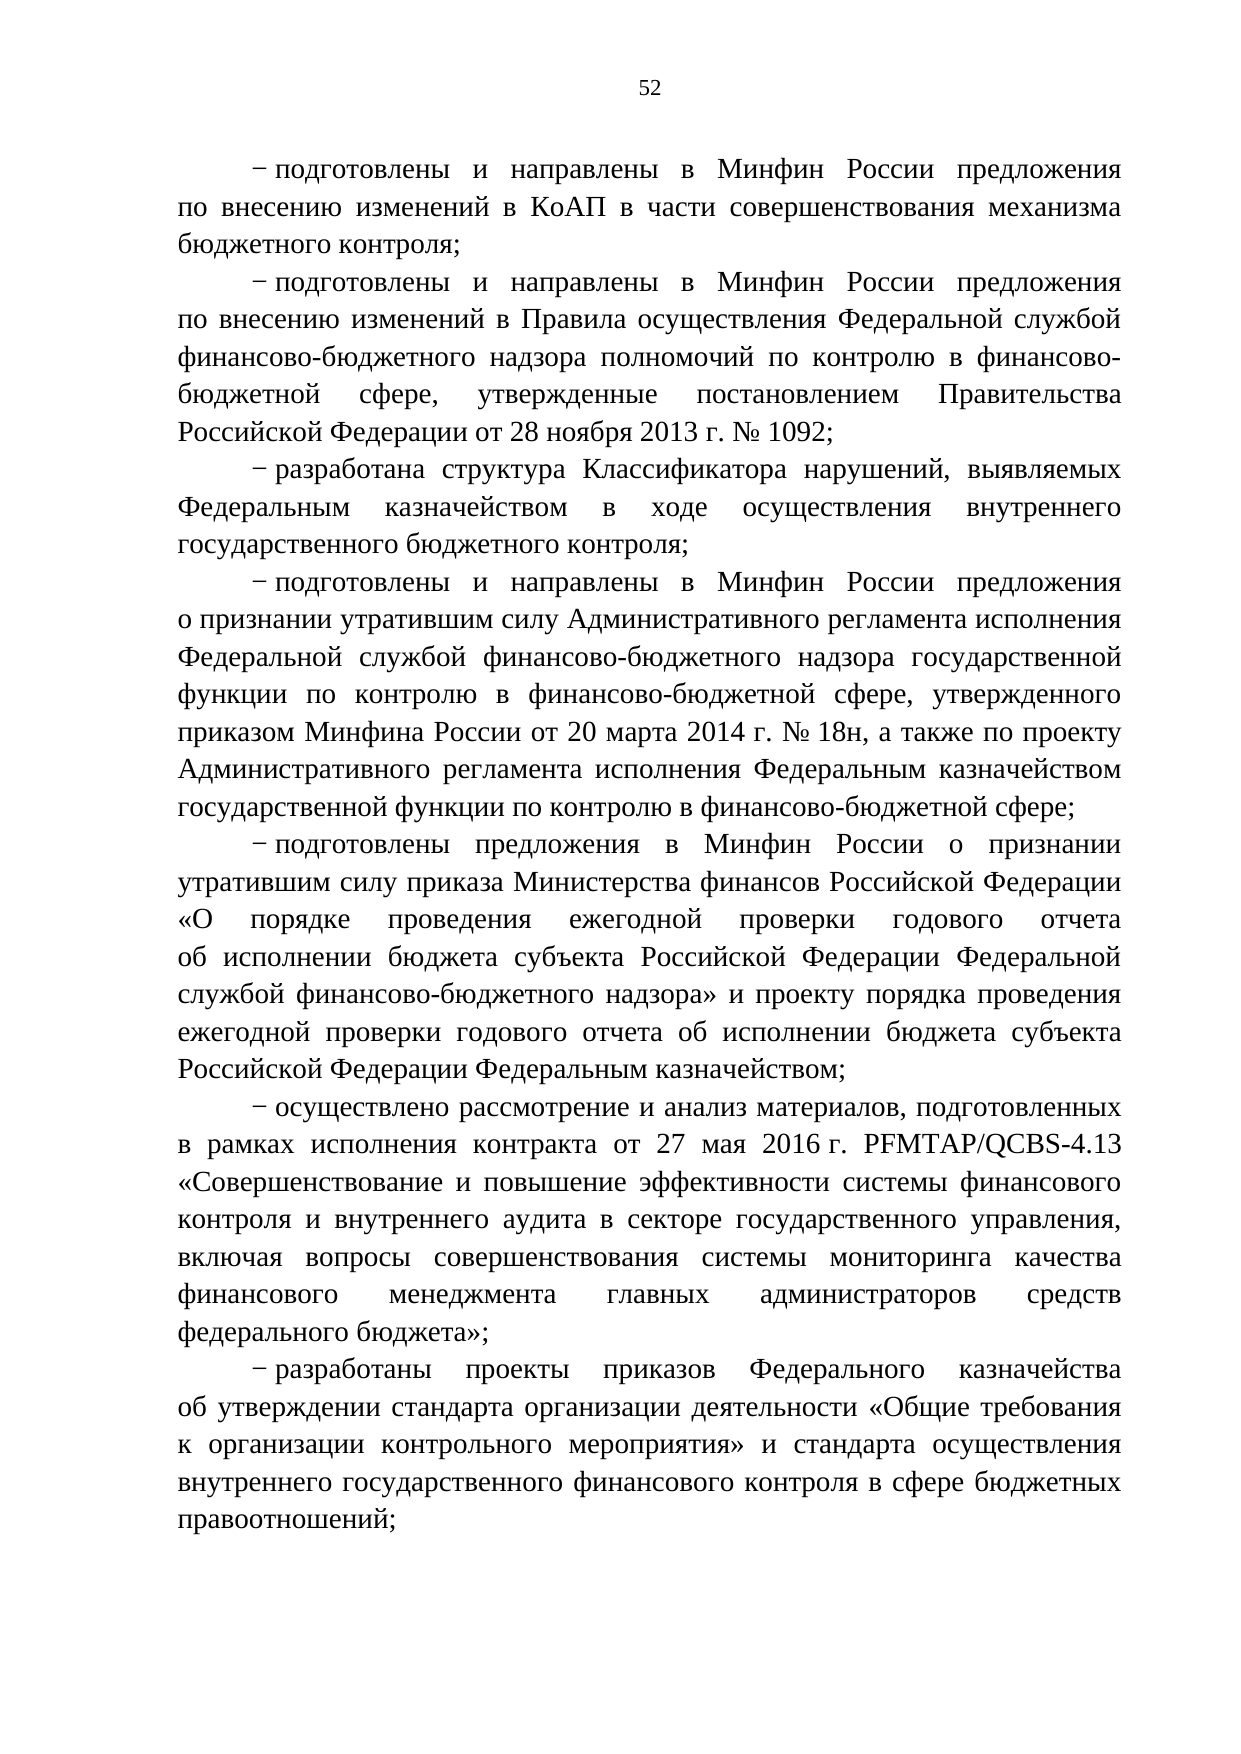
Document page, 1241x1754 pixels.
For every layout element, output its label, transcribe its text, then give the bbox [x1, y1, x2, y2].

text − разработаны проекты приказов Федерального казначейства об утверждении стандарта организации деятельности «Общие требования к организации контрольного мероприятия» и стандарта осуществления внутреннего государственного финансового контроля в сфере бюджетных правоотношений; [177, 1348, 1122, 1535]
text − подготовлены и направлены в Минфин России предложения по внесению изменений в Правила осуществления Федеральной службой финансово-бюджетного надзора полномочий по контролю в финансово-бюджетной сфере, утвержденные постановлением Правительства Российской Федерации от 28 ноября 2013 г. № 1092; [177, 260, 1122, 448]
text − разработана структура Классификатора нарушений, выявляемых Федеральным казначейством в ходе осуществления внутреннего государственного бюджетного контроля; [177, 448, 1122, 560]
text − осуществлено рассмотрение и анализ материалов, подготовленных в рамках исполнения контракта от 27 мая 2016 г. PFMTAP/QCBS-4.13 «Совершенствование и повышение эффективности системы финансового контроля и внутреннего аудита в секторе государственного управления, включая вопросы совершенствования системы мониторинга качества финансового менеджмента главных администраторов средств федерального бюджета»; [177, 1085, 1122, 1348]
text − подготовлены и направлены в Минфин России предложения по внесению изменений в КоАП в части совершенствования механизма бюджетного контроля; [177, 148, 1122, 260]
text − подготовлены предложения в Минфин России о признании утратившим силу приказа Министерства финансов Российской Федерации «О порядке проведения ежегодной проверки годового отчета об исполнении бюджета субъекта Российской Федерации Федеральной службой финансово-бюджетного надзора» и проекту порядка проведения ежегодной проверки годового отчета об исполнении бюджета субъекта Российской Федерации Федеральным казначейством; [177, 823, 1122, 1085]
text − подготовлены и направлены в Минфин России предложения о признании утратившим силу Административного регламента исполнения Федеральной службой финансово-бюджетного надзора государственной функции по контролю в финансово-бюджетной сфере, утвержденного приказом Минфина России от 20 марта 2014 г. № 18н, а также по проекту Административного регламента исполнения Федеральным казначейством государственной функции по контролю в финансово-бюджетной сфере; [177, 560, 1122, 823]
